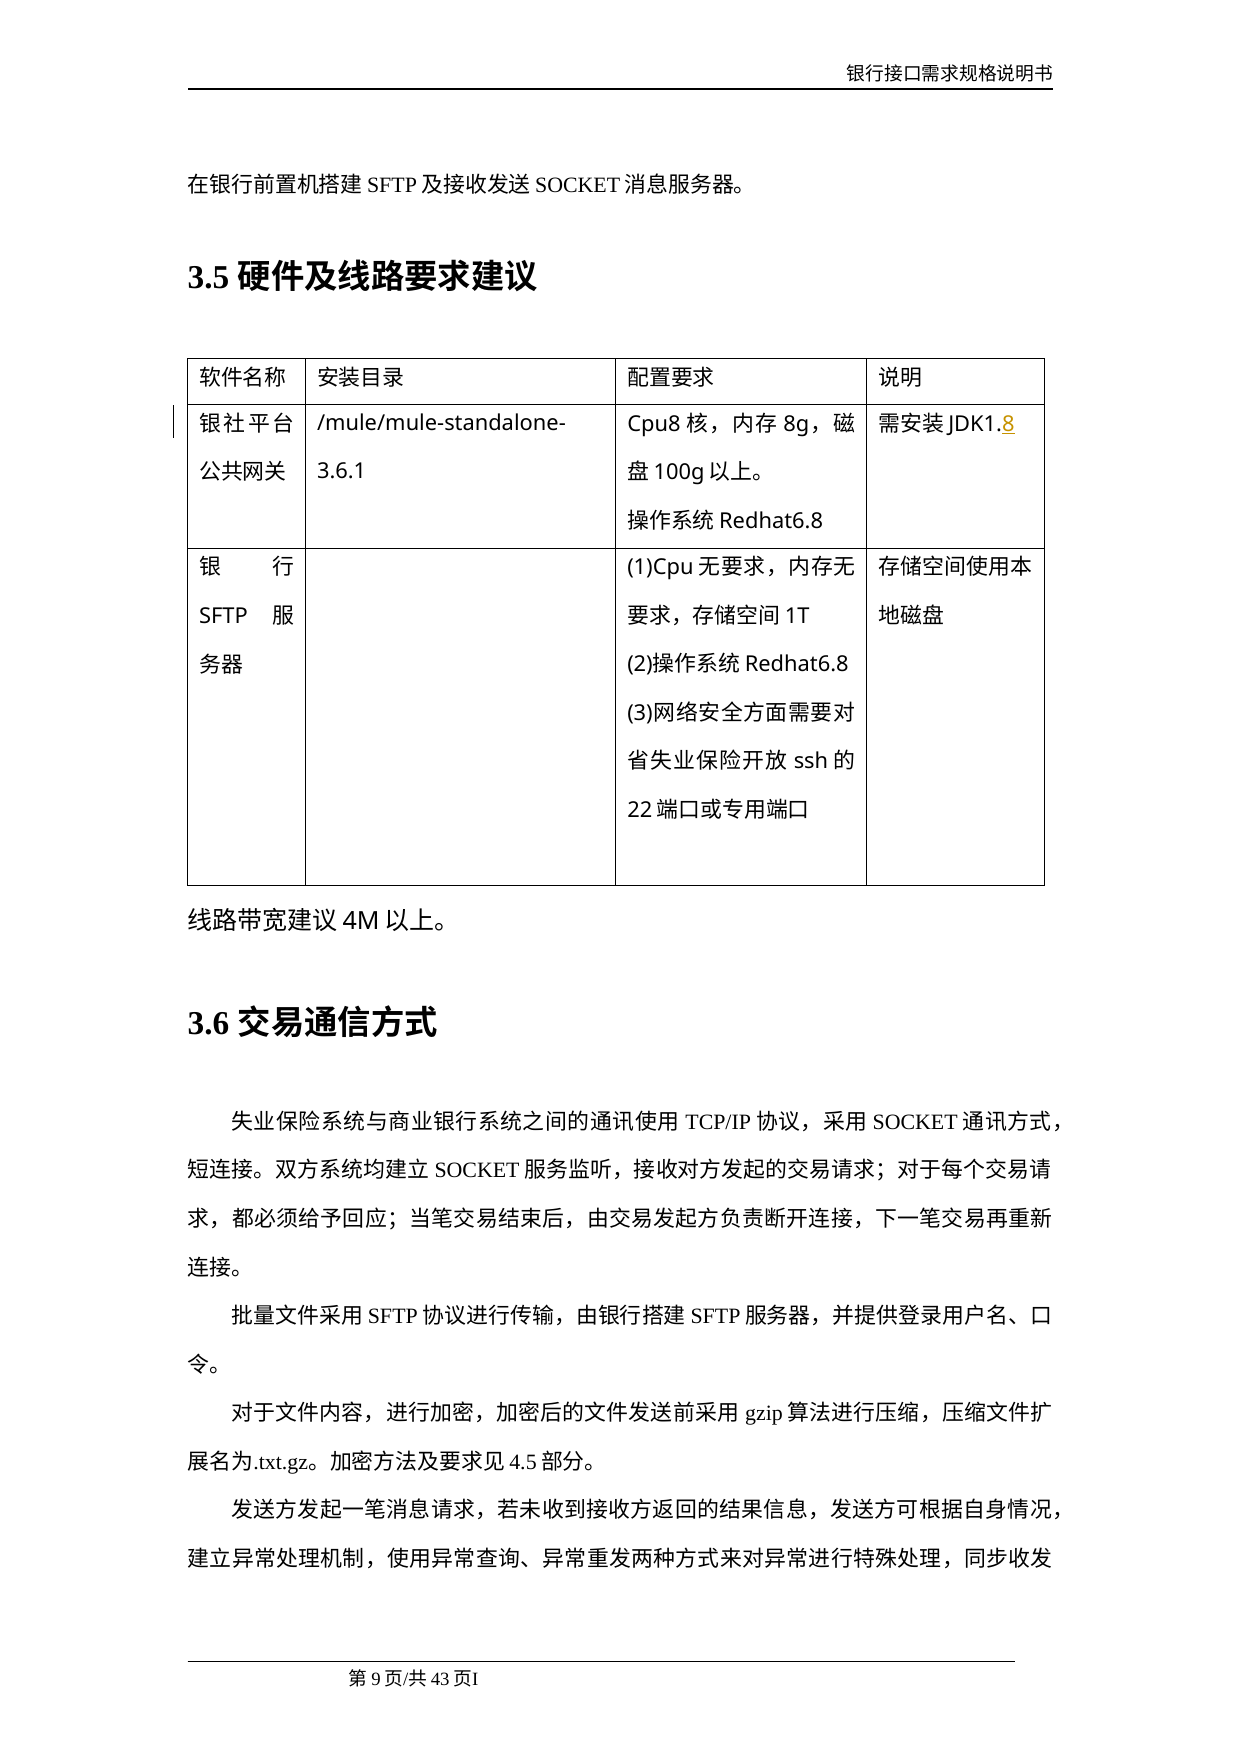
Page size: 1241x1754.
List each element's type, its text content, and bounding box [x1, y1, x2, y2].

table_cell 需安装JDK1. [867, 405, 1044, 548]
table_cell Cpu8核，内存8g，磁盘100g以上。 操作系统Redhat6.8 [616, 405, 866, 548]
text 线路带宽建议4M以上。 [187, 886, 1053, 951]
text 失业保险系统与商业银行系统之间的通讯使用TCP/IP协议，采用SOCKET通讯方式，短连接。双方系统均建立SOCKET服务监听，接收对方发起的交易请求；对于每个交易请求，都必须给予回应；当笔交易结束后，由交易发起方负责断开连接，下一笔交易再重新连接。 [187, 1103, 1053, 1282]
table_cell (1)Cpu无要求，内存无要求，存储空间1T (2)操作系统Redhat6.8 (3)网络安全方面需要对省失业保险开放ssh的22端口或专用端口 [616, 549, 866, 885]
table_header 安装目录 [306, 359, 615, 404]
subtitle 交易通信方式 [187, 987, 1053, 1052]
table_cell 银行SFTP服务器 [188, 549, 305, 885]
table_header 软件名称 [188, 359, 305, 404]
subtitle 硬件及线路要求建议 [187, 242, 1053, 307]
table_header 配置要求 [616, 359, 866, 404]
table_cell 银社平台公共网关 [188, 405, 305, 548]
table_cell [306, 549, 615, 885]
table_cell /mule/mule-standalone-3.6.1 [306, 405, 615, 548]
text 对于文件内容，进行加密，加密后的文件发送前采用gzip算法进行压缩，压缩文件扩展名为.txt.gz。加密方法及要求见4.5部分。 [187, 1395, 1053, 1476]
table_header 说明 [867, 359, 1044, 404]
table_cell 存储空间使用本地磁盘 [867, 549, 1044, 885]
text 在银行前置机搭建SFTP及接收发送SOCKET消息服务器。 [187, 167, 1053, 199]
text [187, 1492, 1053, 1573]
text 批量文件采用SFTP协议进行传输，由银行搭建SFTP服务器，并提供登录用户名、口令。 [187, 1298, 1053, 1379]
